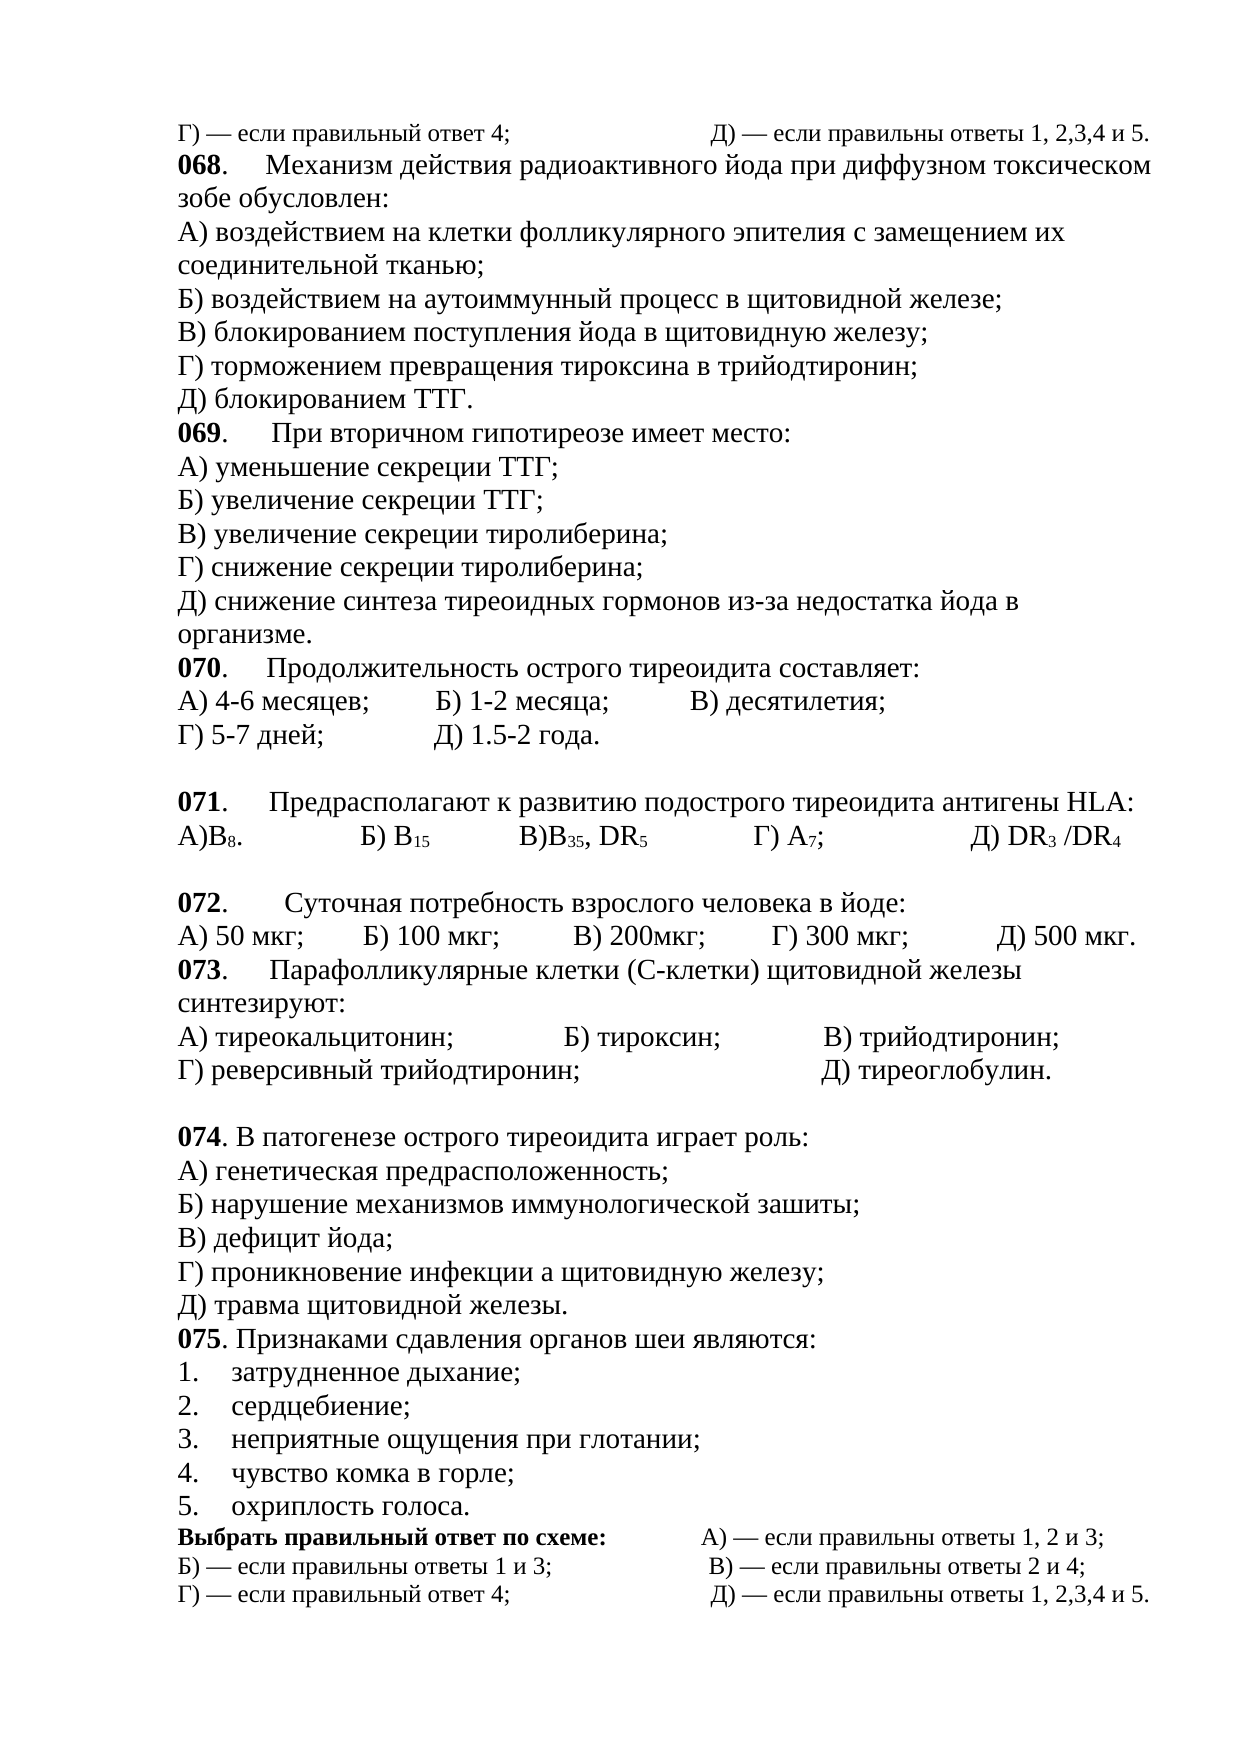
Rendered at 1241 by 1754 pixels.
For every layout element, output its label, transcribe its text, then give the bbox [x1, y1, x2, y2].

text 074. В патогенезе острого тиреоидита играет роль: [177, 1119, 1152, 1153]
text А) генетическая предрасположенность; [177, 1153, 1152, 1187]
text А)В8. Б) В15 В)В35, DR5 Г) А7; Д) DR3 /DR4 [177, 818, 1152, 851]
text 072. Суточная потребность взрослого человека в йоде: А) 50 мкг; Б) 100 мкг; В) 200мкг; Г) 300 мкг; Д) 500 мкг. [177, 885, 1152, 952]
text 070. Продолжительность острого тиреоидита составляет: А) 4-6 месяцев; Б) 1-2 месяца; В) десятилетия; [177, 650, 1152, 717]
text Б) увеличение секреции ТТГ; [177, 482, 1152, 516]
text В) блокированием поступления йода в щитовидную железу; [177, 314, 1152, 348]
text А) тиреокальцитонин; Б) тироксин; В) трийодтиронин; [177, 1019, 1152, 1052]
text Г) 5-7 дней; Д) 1.5-2 года. [177, 717, 1152, 751]
text Г) снижение секреции тиролиберина; [177, 549, 1152, 583]
text Д) травма щитовидной железы. [177, 1287, 1152, 1321]
text Б) воздействием на аутоиммунный процесс в щитовидной железе; [177, 281, 1152, 314]
text 073. Парафолликулярные клетки (С-клетки) щитовидной железы синтезируют: [177, 952, 1152, 1019]
list неприятные ощущения при глотании; [177, 1421, 1152, 1455]
text Г) — если правильный ответ 4; Д) — если правильны ответы 1, 2,3,4 и 5. [177, 1579, 1152, 1608]
text 069. При вторичном гипотиреозе имеет место: А) уменьшение секреции ТТГ; [177, 415, 1152, 482]
text 071. Предрасполагают к развитию подострого тиреоидита антигены НLА: [177, 784, 1152, 818]
list охриплость голоса. [177, 1488, 1152, 1522]
text 075. Признаками сдавления органов шеи являются: [177, 1321, 1152, 1354]
text Д) блокированием ТТГ. [177, 382, 1152, 415]
text В) дефицит йода; [177, 1220, 1152, 1254]
text Г) реверсивный трийодтиронин; Д) тиреоглобулин. [177, 1052, 1152, 1086]
text А) воздействием на клетки фолликулярного эпителия с замещением их соединительной тканью; [177, 214, 1152, 281]
text 068. Механизм действия радиоактивного йода при диффузном токсическом зобе обусловлен: [177, 147, 1152, 214]
text Г) проникновение инфекции а щитовидную железу; [177, 1254, 1152, 1287]
text В) увеличение секреции тиролиберина; [177, 516, 1152, 549]
text Выбрать правильный ответ по схеме: А) — если правильны ответы 1, 2 и 3; [177, 1522, 1152, 1551]
text Б) нарушение механизмов иммунологической зашиты; [177, 1187, 1152, 1220]
list затрудненное дыхание; [177, 1354, 1152, 1388]
text Г) торможением превращения тироксина в трийодтиронин; [177, 348, 1152, 382]
text Б) — если правильны ответы 1 и 3; В) — если правильны ответы 2 и 4; [177, 1551, 1152, 1579]
list сердцебиение; [177, 1388, 1152, 1421]
text Д) снижение синтеза тиреоидных гормонов из-за недостатка йода в организме. [177, 583, 1152, 650]
list чувство комка в горле; [177, 1455, 1152, 1488]
text Г) — если правильный ответ 4; Д) — если правильны ответы 1, 2,3,4 и 5. [177, 118, 1152, 147]
